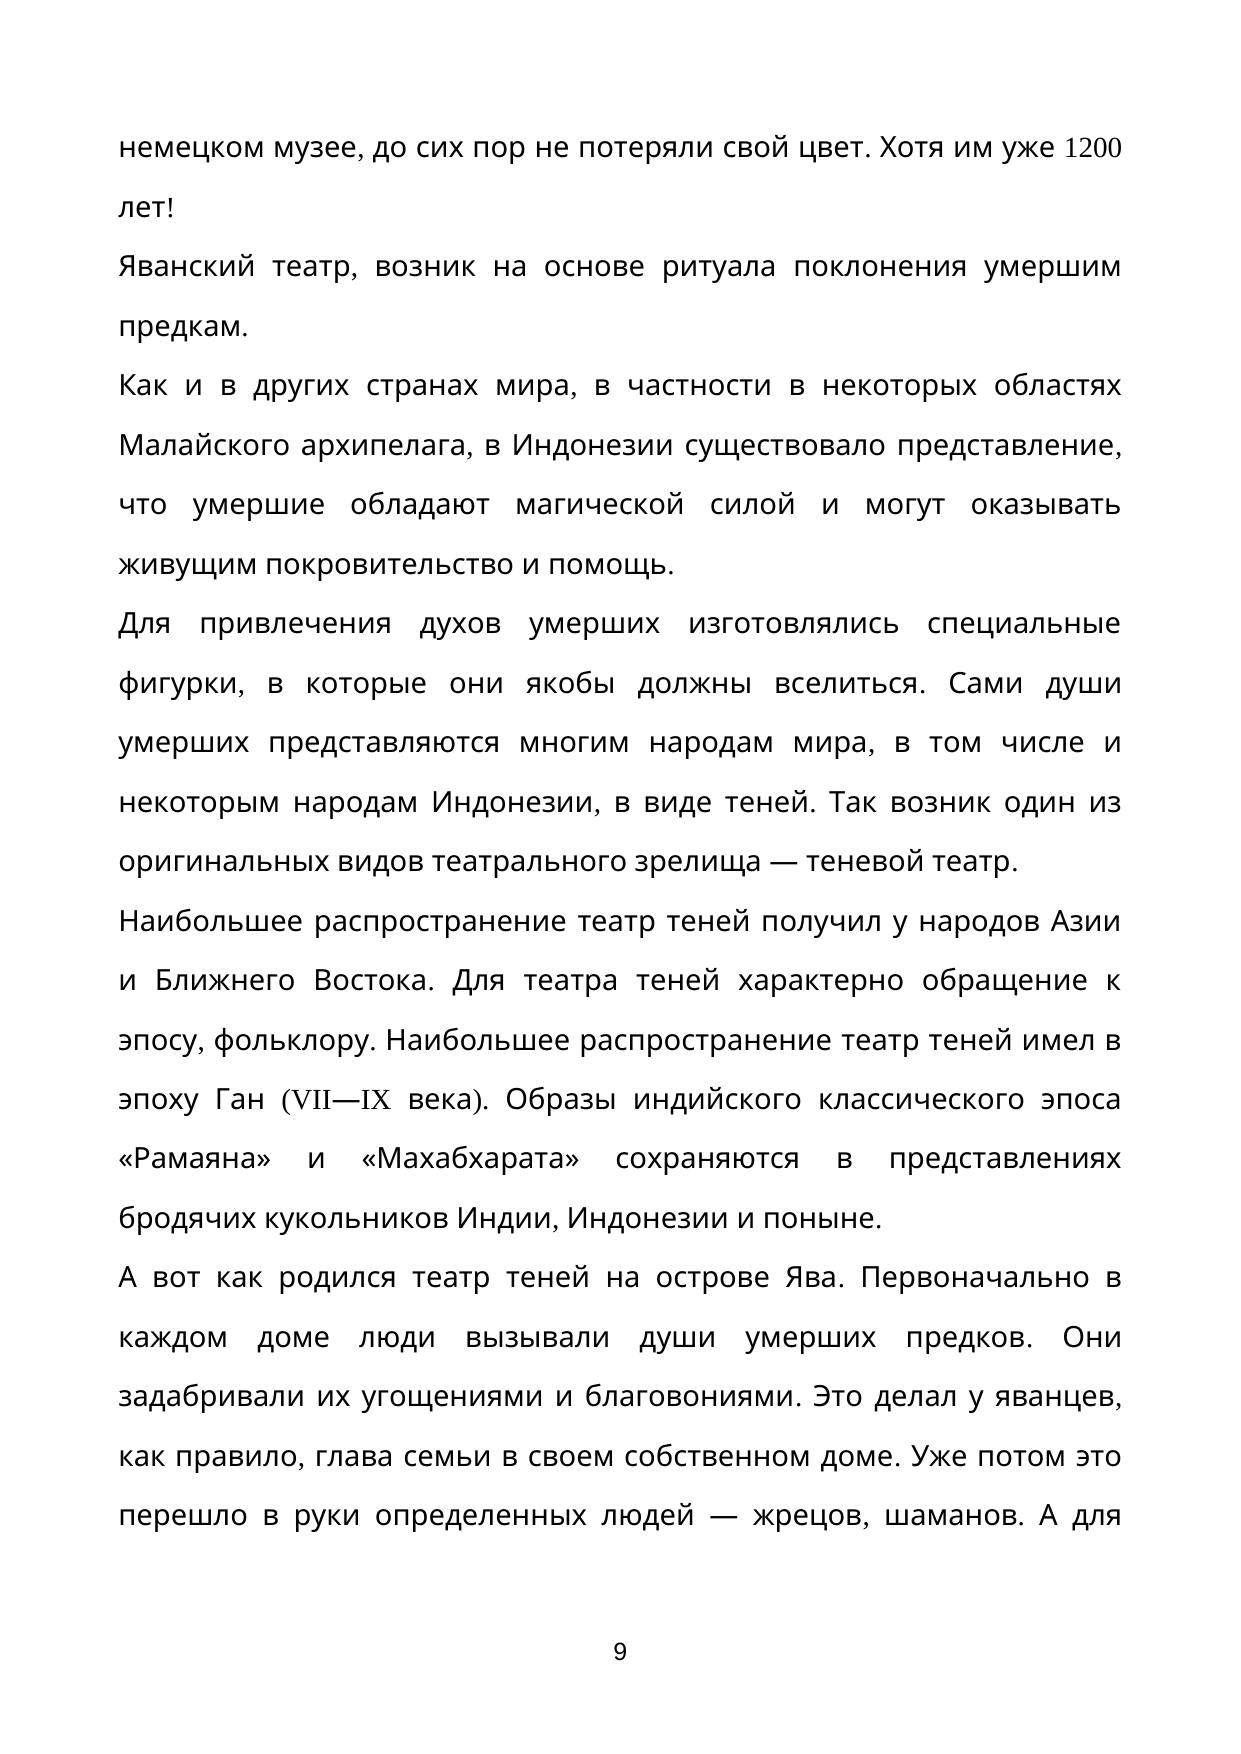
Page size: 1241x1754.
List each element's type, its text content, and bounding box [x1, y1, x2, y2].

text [118, 127, 1122, 226]
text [118, 1257, 1122, 1534]
text Как и в других странах мира, в частности в некоторых областях Малайского архипелага, в Индонезии существовало представление, что умершие обладают магической силой и могут оказывать живущим покровительство и помощь. [118, 364, 1122, 583]
text Наибольшее распространение театр теней получил у народов Азии и Ближнего Востока. Для театра теней характерно обращение к эпосу, фольклору. Наибольшее распространение театр теней имел в эпоху Ган (VII—IX века). Образы индийского классического эпоса «Рамаяна» и «Махабхарата» сохраняются в представлениях бродячих кукольников Индии, Индонезии и поныне. [118, 900, 1122, 1237]
text Для привлечения духов умерших изготовлялись специальные фигурки, в которые они якобы должны вселиться. Сами души умерших представляются многим народам мира, в том числе и некоторым народам Индонезии, в виде теней. Так возник один из оригинальных видов театрального зрелища — теневой театр. [118, 602, 1122, 880]
text Яванский театр, возник на основе ритуала поклонения умершим предкам. [118, 246, 1122, 345]
